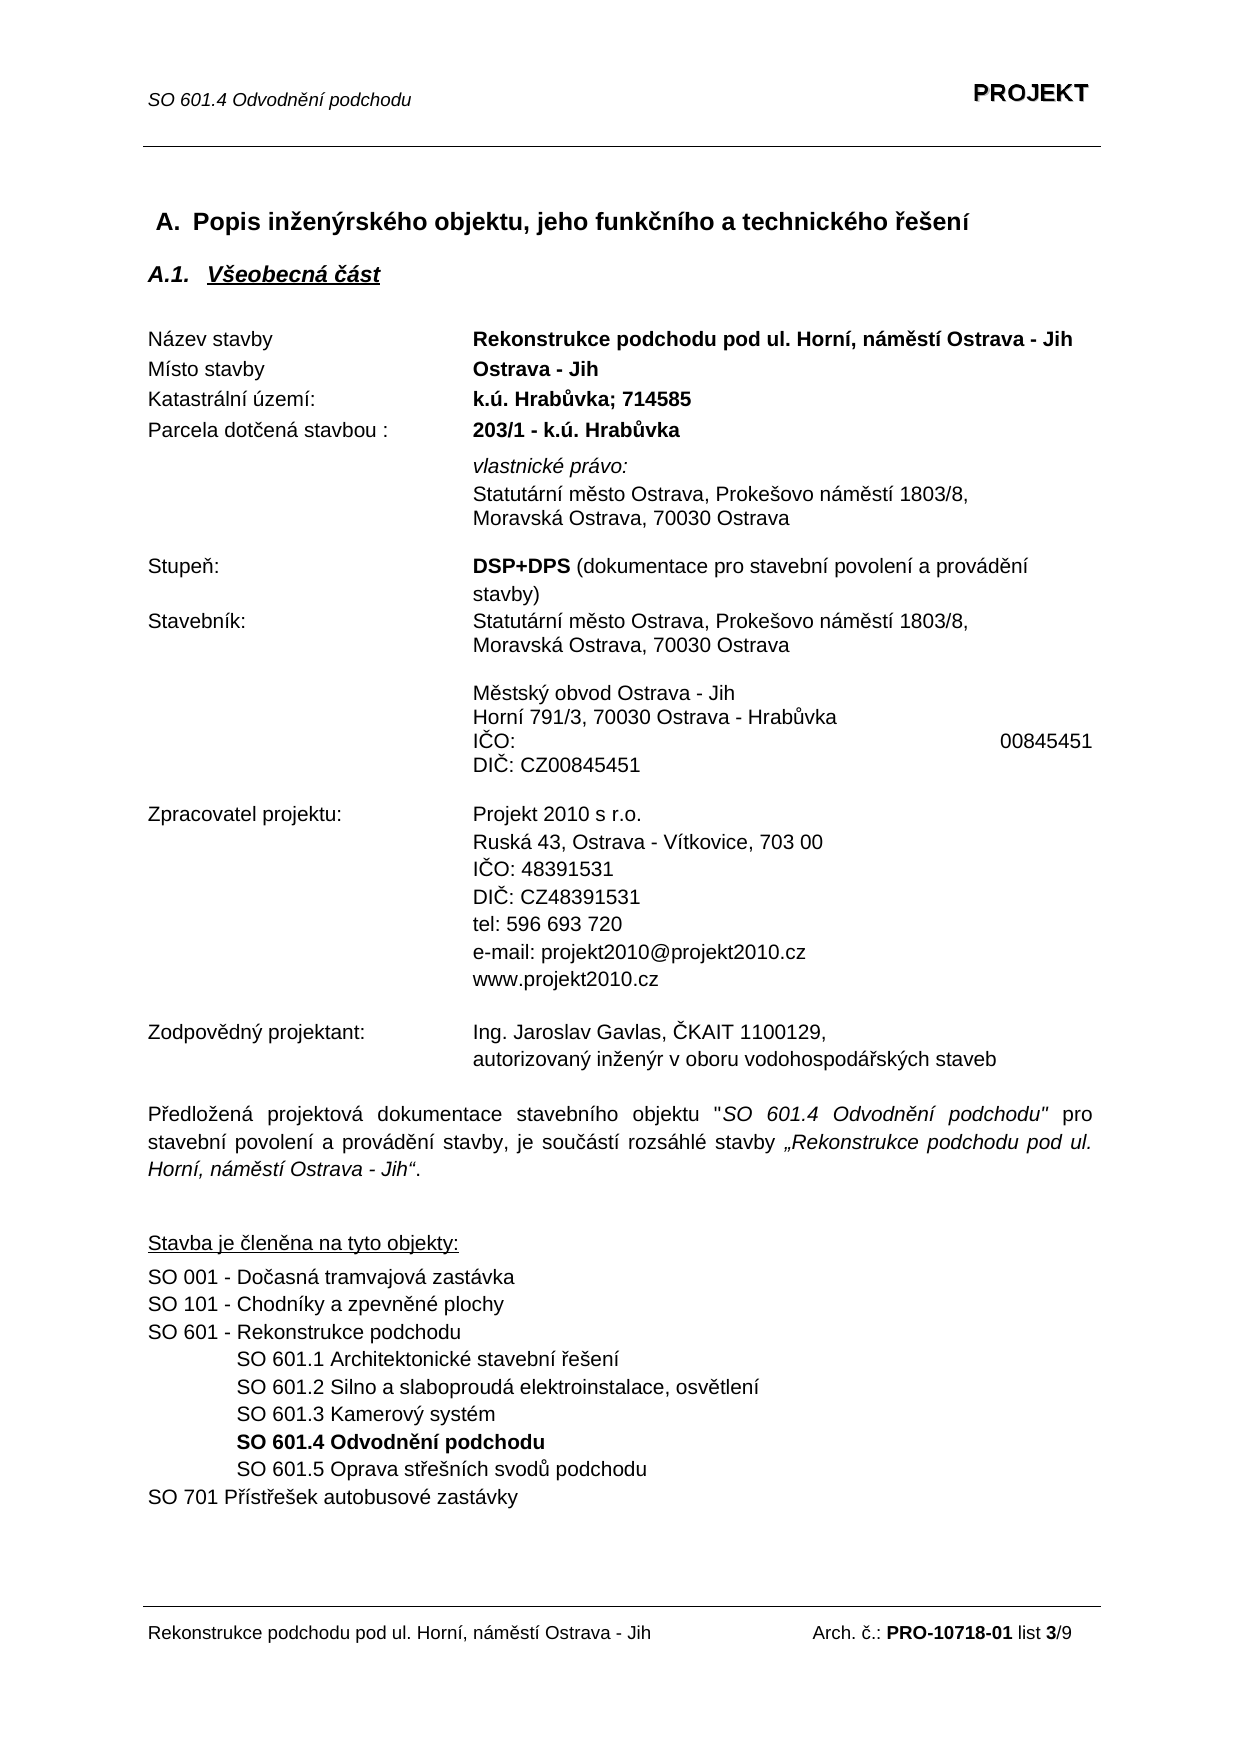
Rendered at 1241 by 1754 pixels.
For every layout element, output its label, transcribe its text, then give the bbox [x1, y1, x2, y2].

subtitle Popis inženýrského objektu, jeho funkčního a technického řešení [155, 207, 1092, 236]
text Stavebník: Statutární město Ostrava, Prokešovo náměstí 1803/8, [148, 609, 1092, 633]
text Ruská 43, Ostrava - Vítkovice, 703 00 [192, 829, 1092, 853]
text www.projekt2010.cz [222, 967, 1092, 991]
subtitle Všeobecná část [148, 261, 1092, 287]
text Předložená projektová dokumentace stavebního objektu "SO 601.4 Odvodnění podchodu" pro stavební povolení a provádění stavby, je součástí rozsáhlé stavby „Rekonstrukce podchodu pod ul. Horní, náměstí Ostrava - Jih“. [148, 1102, 1092, 1181]
text SO 601.4 Odvodnění podchodu [148, 1429, 1092, 1453]
text Místo stavby Ostrava - Jih [148, 357, 1092, 381]
text Moravská Ostrava, 70030 Ostrava [148, 633, 1092, 657]
text SO 601.2 Silno a slaboproudá elektroinstalace, osvětlení [148, 1374, 1092, 1398]
text SO 601.3 Kamerový systém [148, 1402, 1092, 1426]
text Katastrální území: k.ú. Hrabůvka; 714585 [148, 387, 1092, 411]
text Statutární město Ostrava, Prokešovo náměstí 1803/8, [148, 481, 1092, 505]
text Parcela dotčená stavbou : 203/1 - k.ú. Hrabůvka [148, 417, 1092, 441]
text autorizovaný inženýr v oboru vodohospodářských staveb [222, 1047, 1092, 1071]
text Zpracovatel projektu: Projekt 2010 s r.o. [148, 802, 1092, 826]
text Městský obvod Ostrava - Jih [148, 681, 1092, 705]
text IČO: 00845451 DIČ: CZ00845451 [148, 729, 1092, 777]
text Horní 791/3, 70030 Ostrava - Hrabůvka [148, 705, 1092, 729]
text Název stavby Rekonstrukce podchodu pod ul. Horní, náměstí Ostrava - Jih [148, 327, 1092, 351]
text SO 601.5 Oprava střešních svodů podchodu [148, 1457, 1092, 1481]
text e-mail: projekt2010@projekt2010.cz [222, 939, 1092, 963]
text SO 601 - Rekonstrukce podchodu [148, 1319, 1092, 1343]
text Stavba je členěna na tyto objekty: [148, 1231, 1092, 1255]
text Moravská Ostrava, 70030 Ostrava [148, 505, 1092, 529]
text DIČ: CZ48391531 [192, 884, 1092, 908]
text SO 001 - Dočasná tramvajová zastávka [148, 1264, 1092, 1288]
text IČO: 48391531 [192, 857, 1092, 881]
text Zodpovědný projektant: Ing. Jaroslav Gavlas, ČKAIT 1100129, [148, 1019, 1092, 1043]
text SO 701 Přístřešek autobusové zastávky [148, 1484, 1092, 1508]
text tel: 596 693 720 [222, 912, 1092, 936]
text SO 101 - Chodníky a zpevněné plochy [148, 1292, 1092, 1316]
text SO 601.1 Architektonické stavební řešení [148, 1347, 1092, 1371]
text Stupeň: DSP+DPS (dokumentace pro stavební povolení a provádění stavby) [148, 554, 1092, 606]
text vlastnické právo: [148, 454, 1092, 478]
